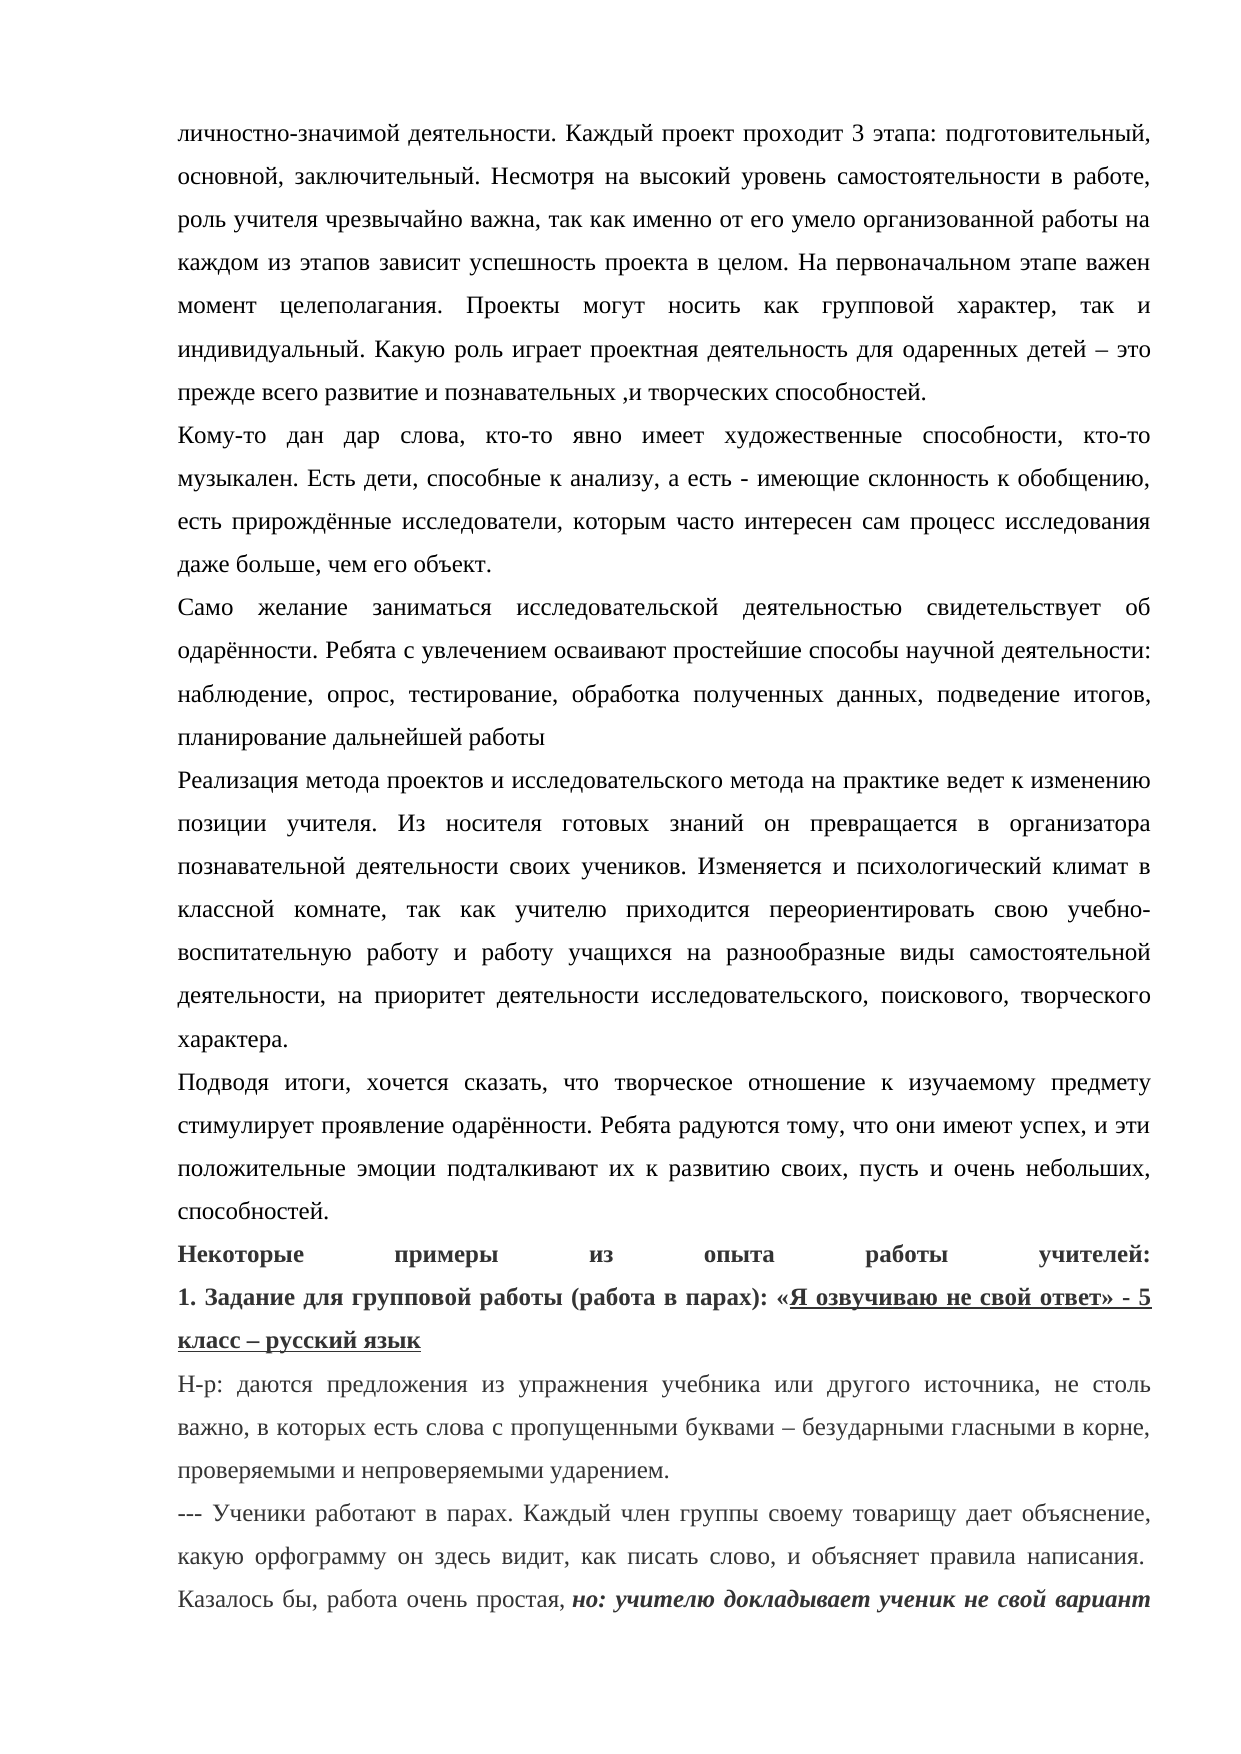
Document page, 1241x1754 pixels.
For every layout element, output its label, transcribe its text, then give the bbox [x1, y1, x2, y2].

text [177, 1498, 1152, 1613]
text Подводя итоги, хочется сказать, что творческое отношение к изучаемому предмету стимулирует проявление одарённости. Ребята радуются тому, что они имеют успех, и эти положительные эмоции подталкивают их к развитию своих, пусть и очень небольших, способностей. [177, 1067, 1152, 1225]
text Кому-то дан дар слова, кто-то явно имеет художественные способности, кто-то музыкален. Есть дети, способные к анализу, а есть - имеющие склонность к обобщению, есть прирождённые исследователи, которым часто интересен сам процесс исследования даже больше, чем его объект. [177, 420, 1152, 578]
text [177, 118, 1152, 406]
text Реализация метода проектов и исследовательского метода на практике ведет к изменению позиции учителя. Из носителя готовых знаний он превращается в организатора познавательной деятельности своих учеников. Изменяется и психологический климат в классной комнате, так как учителю приходится переориентировать свою учебно-воспитательную работу и работу учащихся на разнообразные виды самостоятельной деятельности, на приоритет деятельности исследовательского, поискового, творческого характера. [177, 765, 1152, 1052]
text Н-р: даются предложения из упражнения учебника или другого источника, не столь важно, в которых есть слова с пропущенными буквами – безударными гласными в корне, проверяемыми и непроверяемыми ударением. [177, 1369, 1152, 1484]
text Некоторые примеры из опыта работы учителей: 1. Задание для групповой работы (работа в парах): «Я озвучиваю не свой ответ» - 5 класс – русский язык [177, 1239, 1152, 1354]
text Само желание заниматься исследовательской деятельностью свидетельствует об одарённости. Ребята с увлечением осваивают простейшие способы научной деятельности: наблюдение, опрос, тестирование, обработка полученных данных, подведение итогов, планирование дальнейшей работы [177, 592, 1152, 751]
